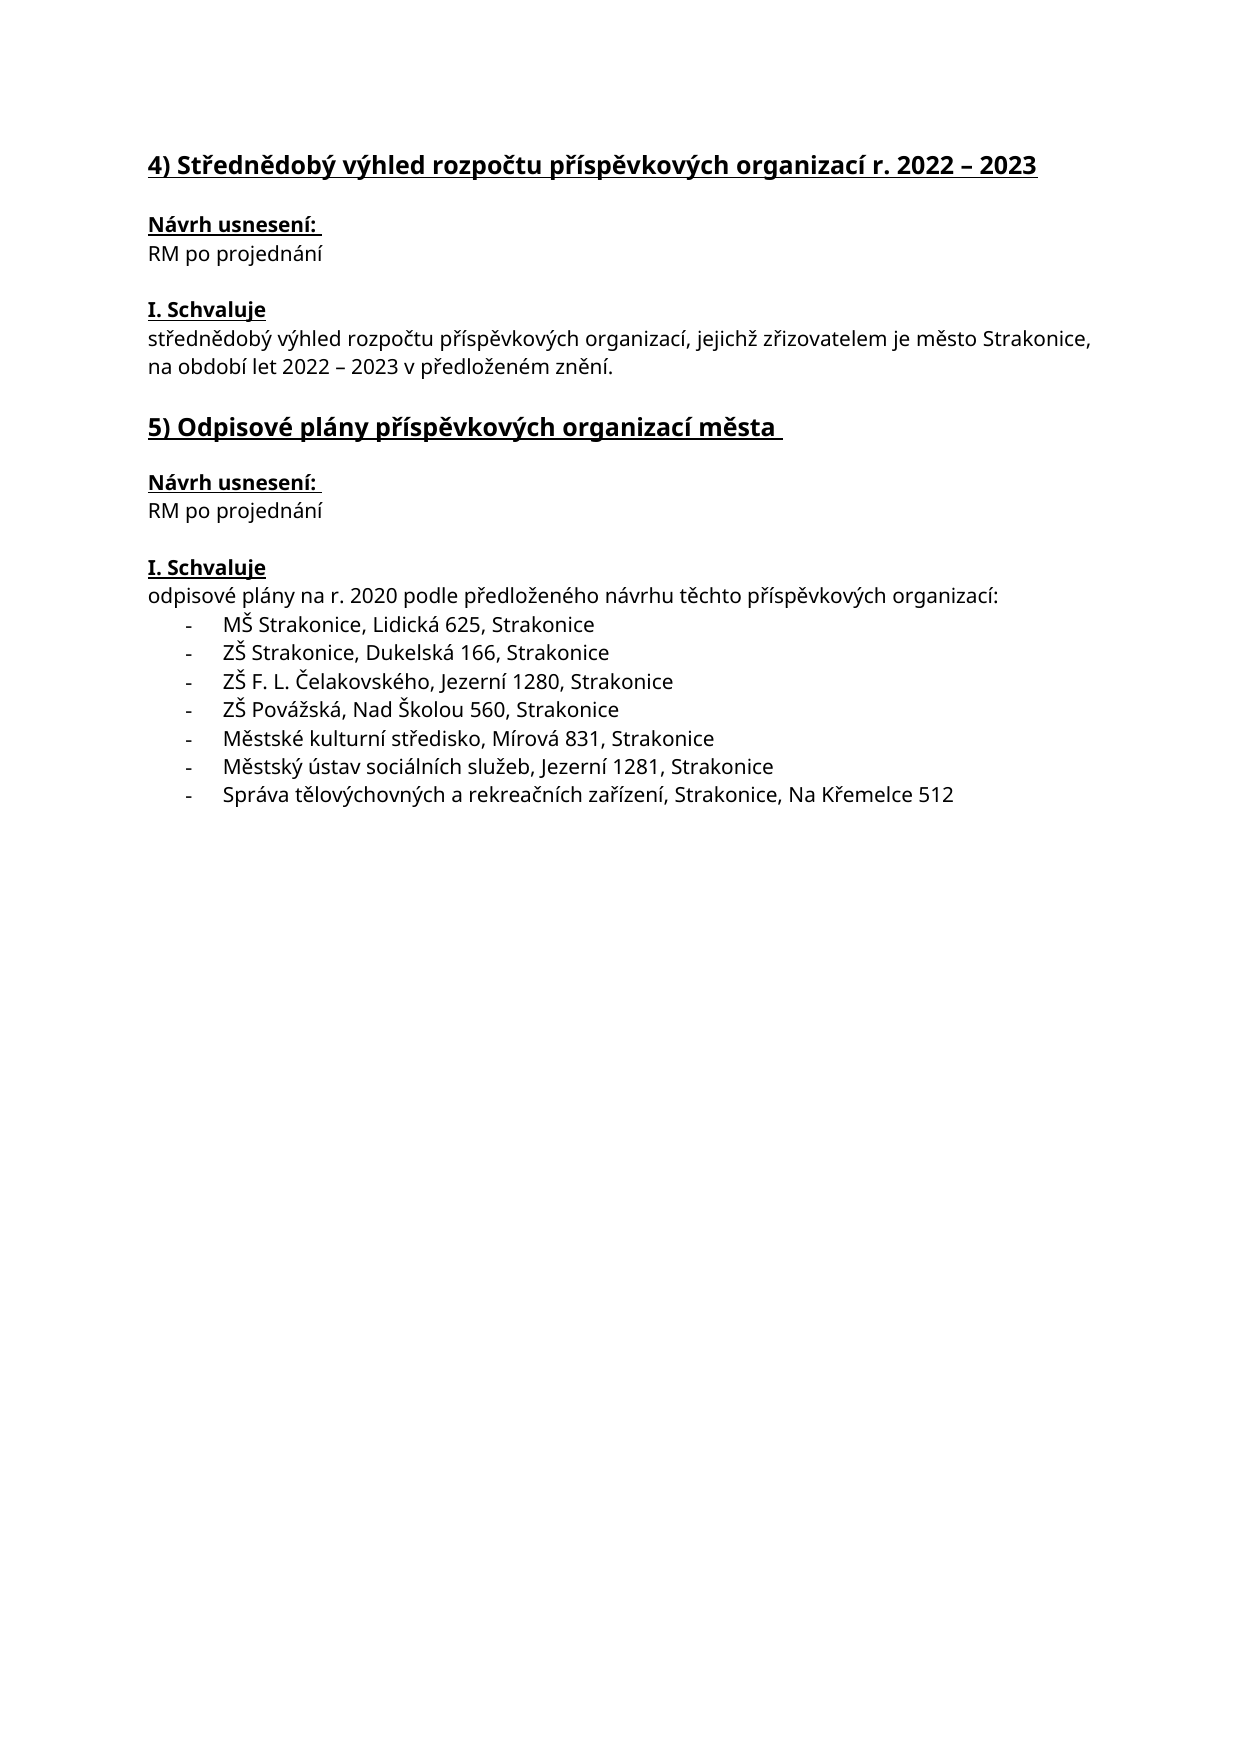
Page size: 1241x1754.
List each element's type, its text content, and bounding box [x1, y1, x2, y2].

subtitle I. Schvaluje [148, 296, 1092, 324]
subtitle 4) Střednědobý výhled rozpočtu příspěvkových organizací r. 2022 – 2023 [148, 148, 1092, 182]
subtitle 5) Odpisové plány příspěvkových organizací města [148, 409, 1092, 444]
list Městský ústav sociálních služeb, Jezerní 1281, Strakonice [185, 752, 1092, 781]
list ZŠ Strakonice, Dukelská 166, Strakonice [185, 638, 1092, 667]
text RM po projednání [148, 239, 1092, 267]
text Návrh usnesení: [148, 210, 1092, 239]
text odpisové plány na r. 2020 podle předloženého návrhu těchto příspěvkových organizací: [148, 581, 1092, 610]
text střednědobý výhled rozpočtu příspěvkových organizací, jejichž zřizovatelem je město Strakonice, na období let 2022 – 2023 v předloženém znění. [148, 324, 1092, 381]
list ZŠ Povážská, Nad Školou 560, Strakonice [185, 695, 1092, 724]
text RM po projednání [148, 496, 1092, 524]
text Návrh usnesení: [148, 468, 1092, 496]
list Správa tělovýchovných a rekreačních zařízení, Strakonice, Na Křemelce 512 [185, 781, 1092, 809]
list MŠ Strakonice, Lidická 625, Strakonice [185, 610, 1092, 638]
list Městské kulturní středisko, Mírová 831, Strakonice [185, 724, 1092, 752]
list ZŠ F. L. Čelakovského, Jezerní 1280, Strakonice [185, 667, 1092, 695]
subtitle I. Schvaluje [148, 553, 1092, 581]
